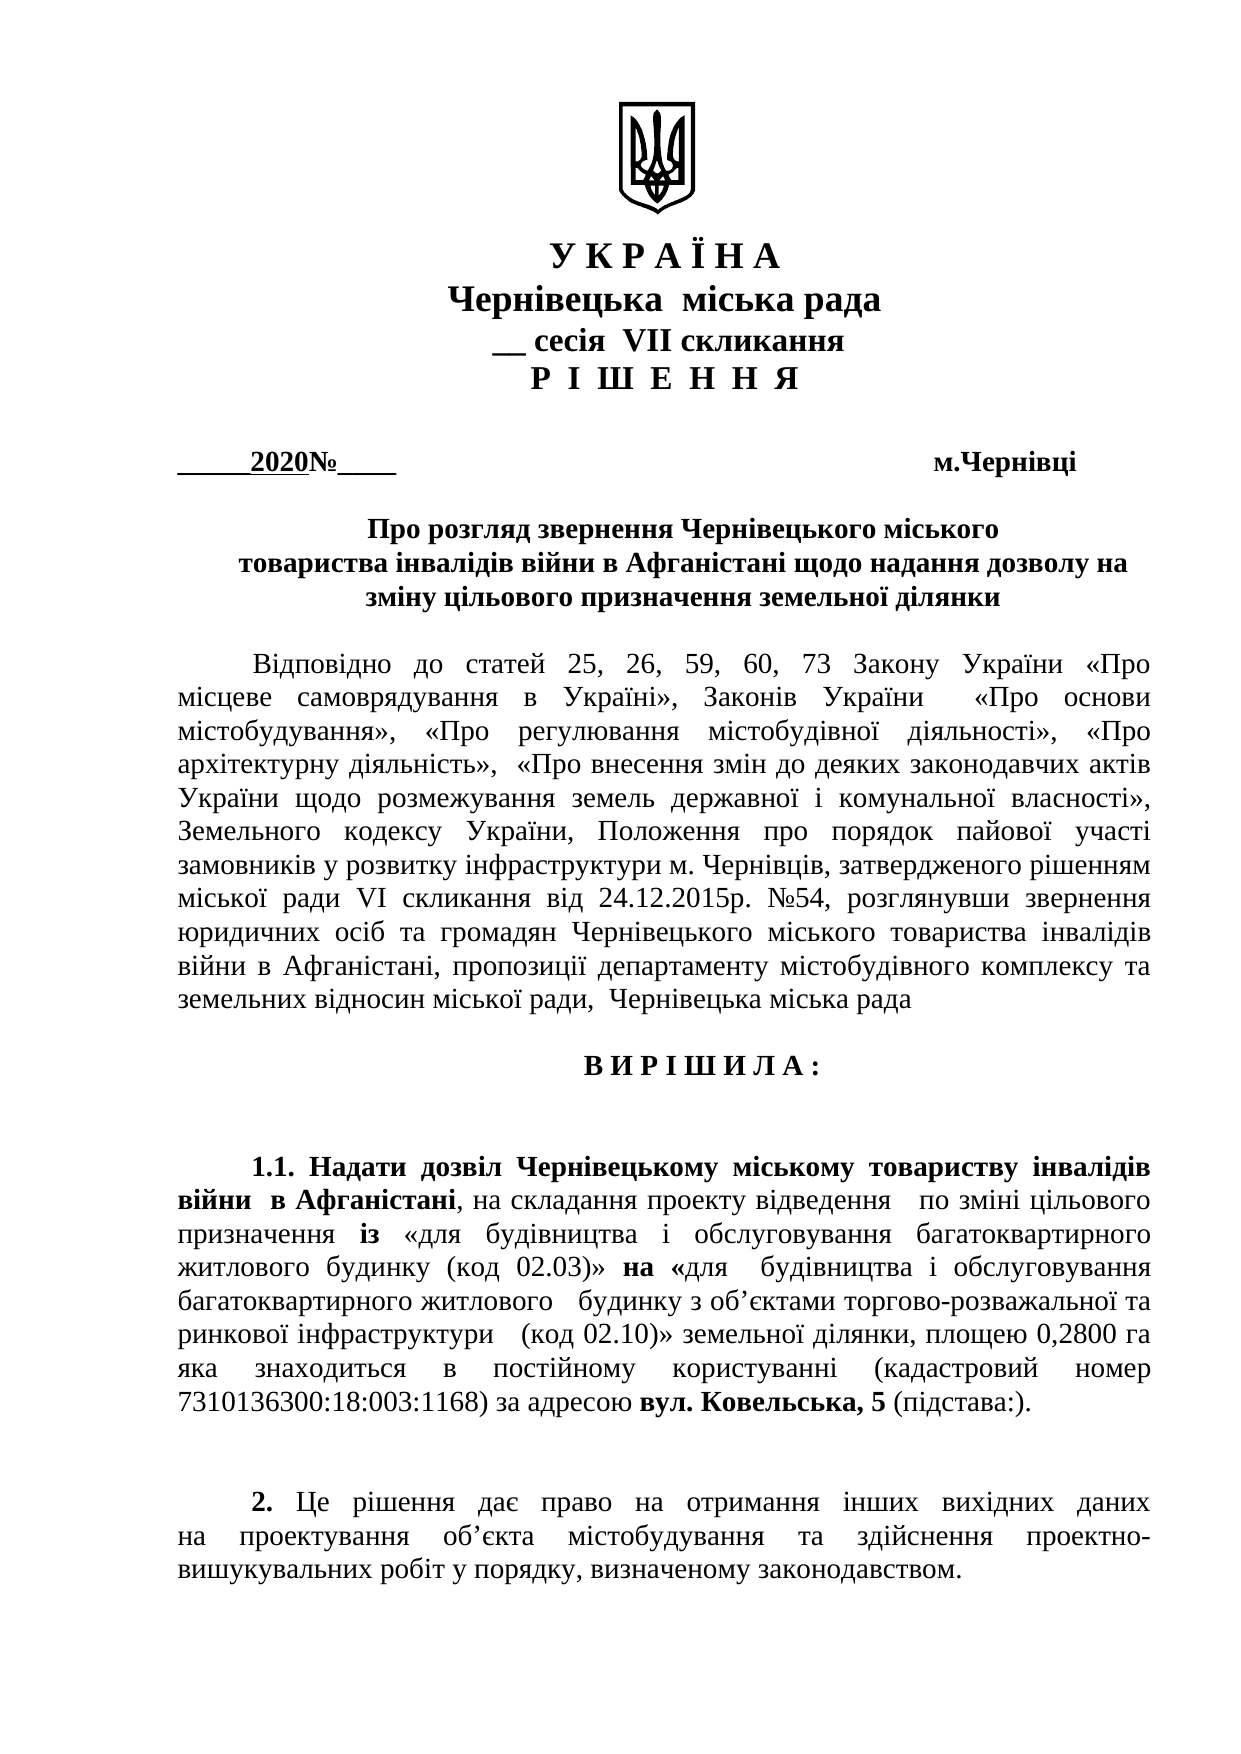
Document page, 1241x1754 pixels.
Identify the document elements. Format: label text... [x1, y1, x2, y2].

text У К Р А Ї Н А [177, 234, 1152, 277]
text 1.1. Надати дозвіл Чернівецькому міському товариству інвалідів війни в Афганістані, на складання проекту відведення по зміні цільового призначення із «для будівництва і обслуговування багатоквартирного житлового будинку (код 02.03)» на «для будівництва і обслуговування багатоквартирного житлового будинку з об’єктами торгово-розважальної та ринкової інфраструктури (код 02.10)» земельної ділянки, площею 0,2800 га яка знаходиться в постійному користуванні (кадастровий номер 7310136300:18:003:1168) за адресою вул. Ковельська, 5 (підстава:). [177, 1149, 1152, 1417]
text __ сесія VІІ скликання [177, 320, 1152, 358]
text Відповідно до статей 25, 26, 59, 60, 73 Закону України «Про місцеве самоврядування в Україні», Законів України «Про основи містобудування», «Про регулювання містобудівної діяльності», «Про архітектурну діяльність», «Про внесення змін до деяких законодавчих актів України щодо розмежування земель державної і комунальної власності», Земельного кодексу України, Положення про порядок пайової участі замовників у розвитку інфраструктури м. Чернівців, затвердженого рішенням міської ради VI скликання від 24.12.2015р. №54, розглянувши звернення юридичних осіб та громадян Чернівецького міського товариства інвалідів війни в Афганістані, пропозиції департаменту містобудівного комплексу та земельних відносин міської ради, Чернівецька міська рада [177, 646, 1152, 1015]
table_header Про розгляд звернення Чернівецького міського товариства інвалідів війни в Афганістані щодо надання дозволу на зміну цільового призначення земельної ділянки [189, 512, 1178, 646]
text 2. Це рішення дає право на отримання інших вихідних даних на проектування об’єкта містобудування та здійснення проектно-вишукувальних робіт у порядку, визначеному законодавством. [177, 1484, 1152, 1585]
subtitle Р І Ш Е Н Н Я [177, 358, 1152, 397]
text _____2020№____ м.Чернівці [177, 444, 1152, 478]
text В И Р І Ш И Л А : [177, 1048, 1152, 1082]
text Чернівецька міська рада [177, 277, 1152, 320]
